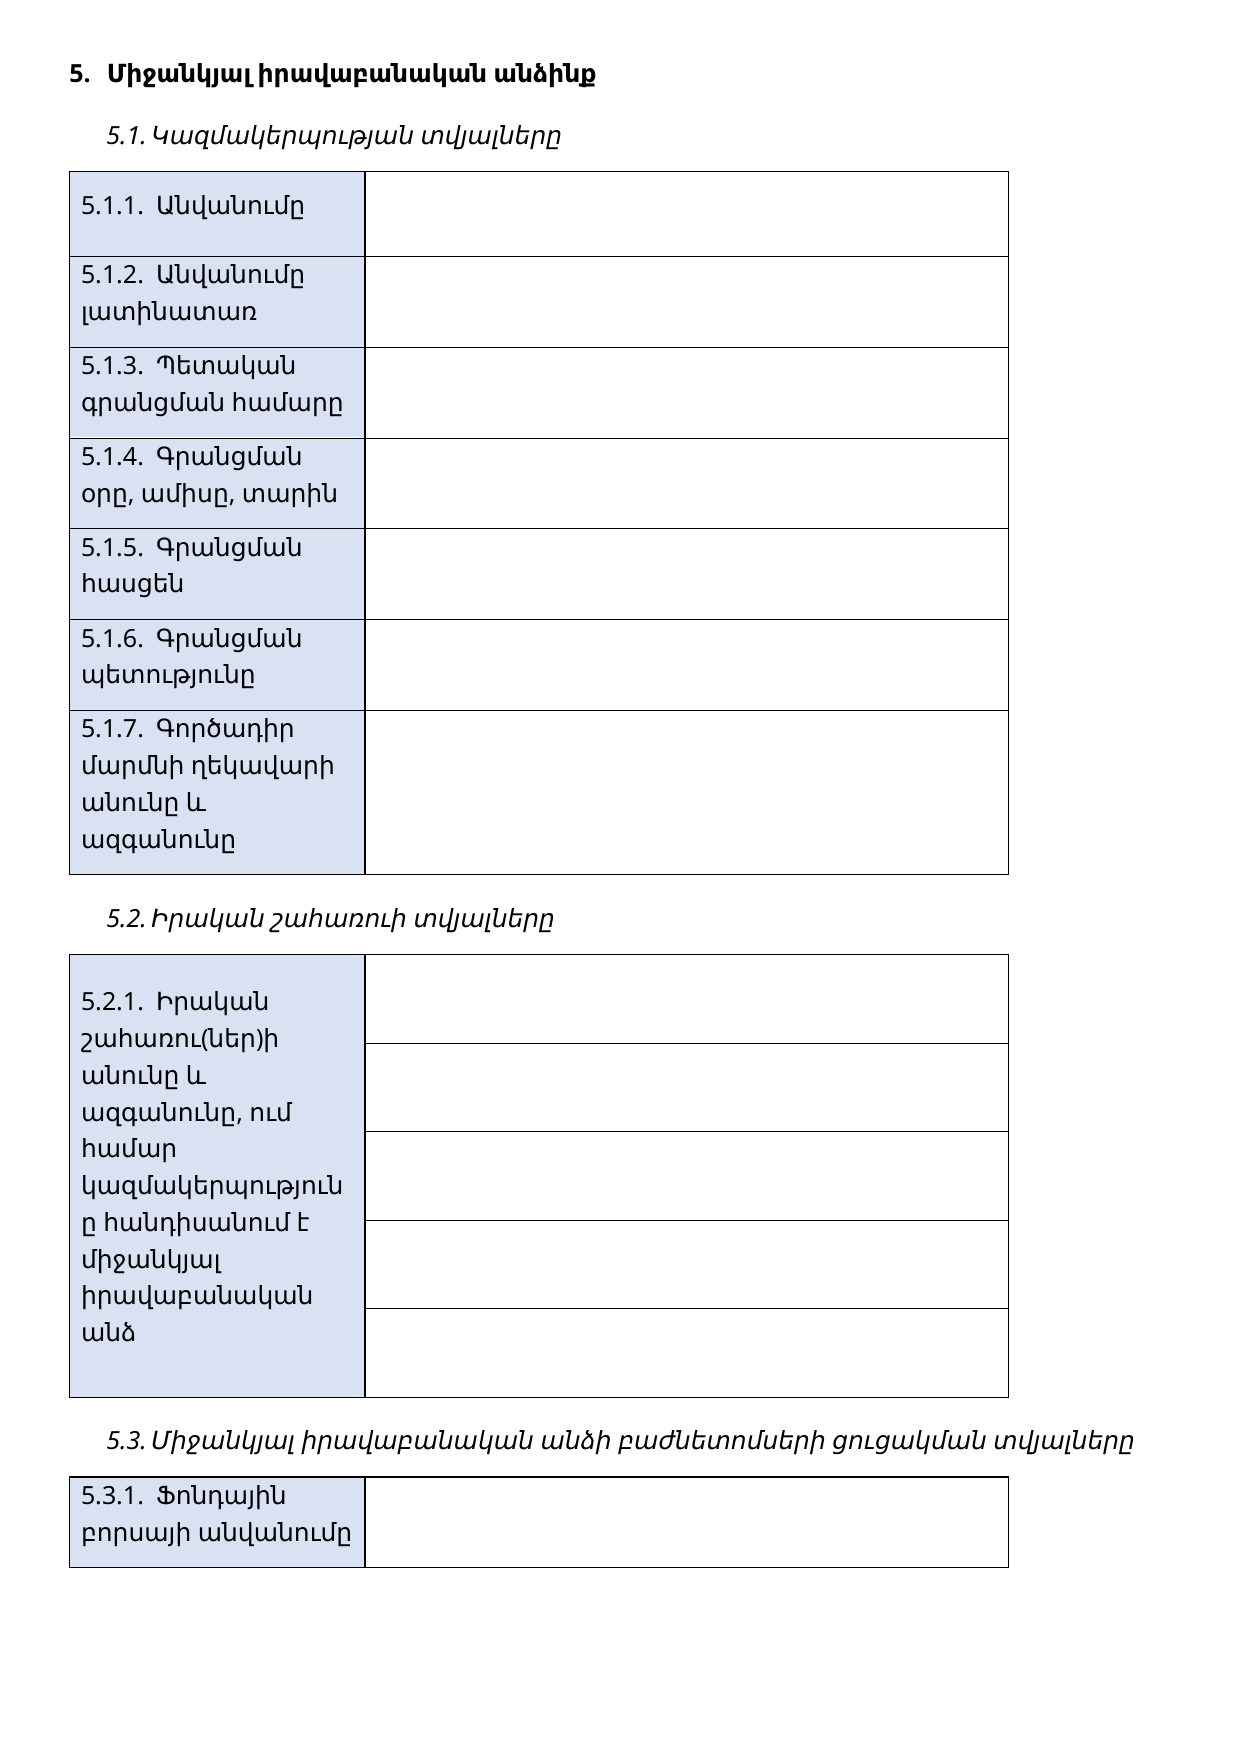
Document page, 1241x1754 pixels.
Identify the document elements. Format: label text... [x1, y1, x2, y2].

table_header Իրական շահառու(ներ)ի անունը և ազգանունը, ում համար կազմակերպությունը հանդիսանում է միջանկյալ իրավաբանական անձ [70, 955, 364, 1397]
table_cell [366, 439, 1008, 528]
table_cell [366, 529, 1008, 619]
table_header [366, 172, 1008, 256]
list Կազմակերպության տվյալները [106, 117, 1152, 151]
table_header Անվանումը [70, 172, 364, 256]
table_cell [366, 1221, 1008, 1308]
table_cell [366, 1309, 1008, 1397]
table_header [366, 1478, 1008, 1567]
table_cell [366, 348, 1008, 437]
table_header Ֆոնդային բորսայի անվանումը [70, 1478, 364, 1567]
list Միջանկյալ իրավաբանական անձինք [69, 56, 1152, 89]
table_cell [366, 1132, 1008, 1220]
list Իրական շահառուի տվյալները [106, 900, 1152, 934]
table_cell Գրանցման հասցեն [70, 529, 364, 619]
table_cell [366, 257, 1008, 347]
table_cell [366, 711, 1008, 874]
table_cell Պետական գրանցման համարը [70, 348, 364, 437]
table_header [366, 955, 1008, 1043]
table_cell Գրանցման օրը, ամիսը, տարին [70, 439, 364, 528]
table_cell Գրանցման պետությունը [70, 620, 364, 710]
table_cell Անվանումը լատինատառ [70, 257, 364, 347]
table_cell [366, 620, 1008, 710]
table_cell [366, 1044, 1008, 1131]
list Միջանկյալ իրավաբանական անձի բաժնետոմսերի ցուցակման տվյալները [106, 1423, 1152, 1457]
table_cell Գործադիր մարմնի ղեկավարի անունը և ազգանունը [70, 711, 364, 874]
